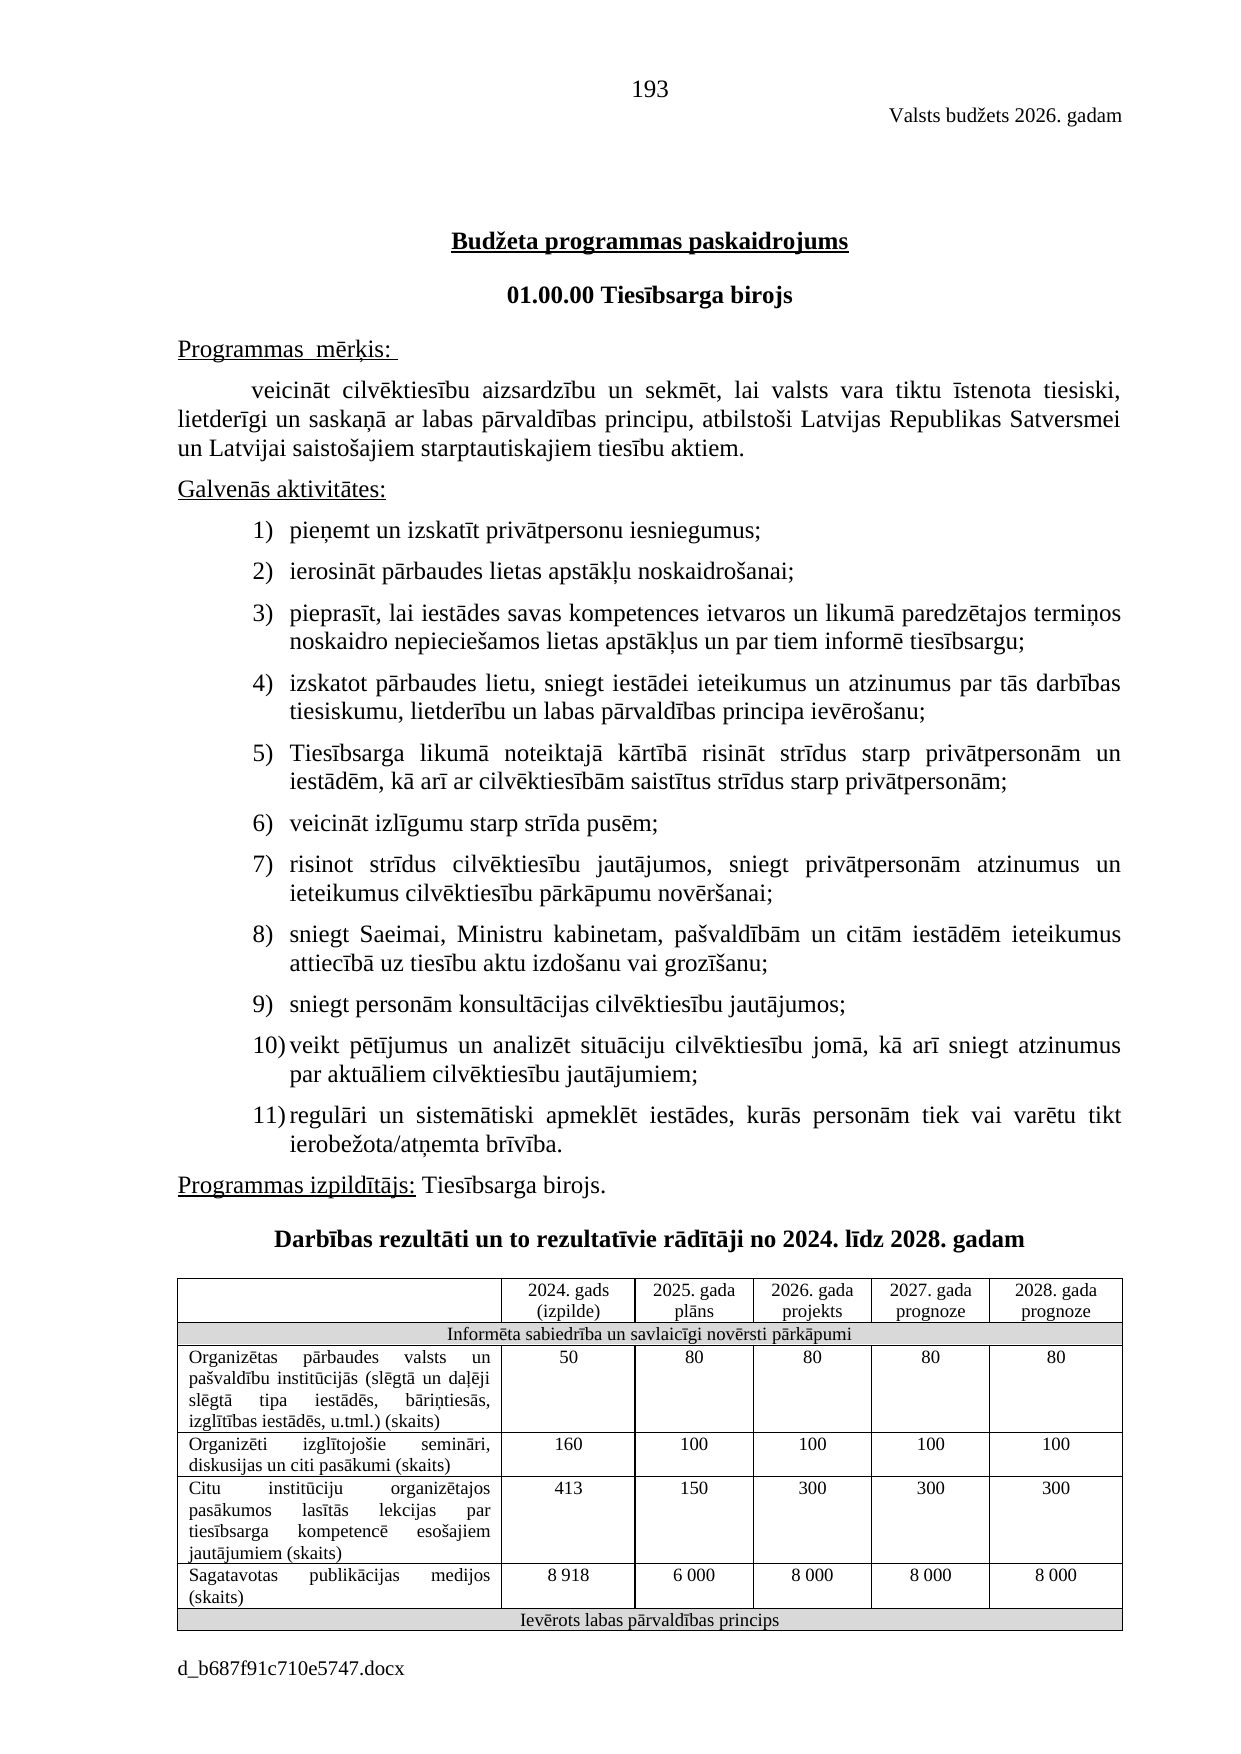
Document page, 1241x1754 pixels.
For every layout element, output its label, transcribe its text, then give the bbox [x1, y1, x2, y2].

text Programmas izpildītājs: Tiesībsarga birojs. [177, 1170, 1122, 1199]
text 5) Tiesībsarga likumā noteiktajā kārtībā risināt strīdus starp privātpersonām un iestādēm, kā arī ar cilvēktiesībām saistītus strīdus starp privātpersonām; [252, 738, 1122, 795]
table_cell 6 000 [636, 1564, 753, 1607]
text 11) regulāri un sistemātiski apmeklēt iestādes, kurās personām tiek vai varētu tikt ierobežota/atņemta brīvība. [252, 1100, 1122, 1158]
table_cell 300 [754, 1477, 871, 1563]
table_cell 100 [754, 1433, 871, 1476]
table_header [178, 1279, 501, 1322]
table_cell 300 [872, 1477, 989, 1563]
text 01.00.00 Tiesībsarga birojs [177, 280, 1122, 309]
table_cell Ievērots labas pārvaldības princips [178, 1609, 1122, 1630]
text Galvenās aktivitātes: [177, 474, 1122, 503]
text 9) sniegt personām konsultācijas cilvēktiesību jautājumos; [252, 989, 1122, 1018]
table_cell 100 [990, 1433, 1122, 1476]
table_cell Organizēti izglītojošie semināri, diskusijas un citi pasākumi (skaits) [178, 1433, 501, 1476]
table_cell 8 000 [990, 1564, 1122, 1607]
table_header 2028. gada prognoze [990, 1279, 1122, 1322]
table_header 2025. gada plāns [636, 1279, 753, 1322]
text 2) ierosināt pārbaudes lietas apstākļu noskaidrošanai; [252, 556, 1122, 585]
table_cell 100 [636, 1433, 753, 1476]
text Darbības rezultāti un to rezultatīvie rādītāji no 2024. līdz 2028. gadam [177, 1224, 1122, 1253]
table_cell 160 [502, 1433, 634, 1476]
table_cell 8 918 [502, 1564, 634, 1607]
table_cell 80 [872, 1346, 989, 1432]
table_cell Informēta sabiedrība un savlaicīgi novērsti pārkāpumi [178, 1323, 1122, 1344]
table_header 2026. gada projekts [754, 1279, 871, 1322]
table_cell 8 000 [872, 1564, 989, 1607]
table_cell 50 [502, 1346, 634, 1432]
list Programmas mērķis: [177, 334, 1122, 363]
table_cell 80 [636, 1346, 753, 1432]
table_cell 150 [636, 1477, 753, 1563]
text veicināt cilvēktiesību aizsardzību un sekmēt, lai valsts vara tiktu īstenota tiesiski, lietderīgi un saskaņā ar labas pārvaldības principu, atbilstoši Latvijas Republikas Satversmei un Latvijai saistošajiem starptautiskajiem tiesību aktiem. [177, 375, 1122, 461]
table_cell 80 [990, 1346, 1122, 1432]
text 3) pieprasīt, lai iestādes savas kompetences ietvaros un likumā paredzētajos termiņos noskaidro nepieciešamos lietas apstākļus un par tiem informē tiesībsargu; [252, 598, 1122, 655]
table_cell 80 [754, 1346, 871, 1432]
table_cell 100 [872, 1433, 989, 1476]
table_header 2027. gada prognoze [872, 1279, 989, 1322]
text 6) veicināt izlīgumu starp strīda pusēm; [252, 808, 1122, 836]
text 1) pieņemt un izskatīt privātpersonu iesniegumus; [252, 515, 1122, 544]
table_cell Citu institūciju organizētajos pasākumos lasītās lekcijas par tiesībsarga kompetencē esošajiem jautājumiem (skaits) [178, 1477, 501, 1563]
text 7) risinot strīdus cilvēktiesību jautājumos, sniegt privātpersonām atzinumus un ieteikumus cilvēktiesību pārkāpumu novēršanai; [252, 849, 1122, 906]
text 4) izskatot pārbaudes lietu, sniegt iestādei ieteikumus un atzinumus par tās darbības tiesiskumu, lietderību un labas pārvaldības principa ievērošanu; [252, 668, 1122, 725]
table_header 2024. gads (izpilde) [502, 1279, 634, 1322]
text 8) sniegt Saeimai, Ministru kabinetam, pašvaldībām un citām iestādēm ieteikumus attiecībā uz tiesību aktu izdošanu vai grozīšanu; [252, 919, 1122, 976]
table_cell Organizētas pārbaudes valsts un pašvaldību institūcijās (slēgtā un daļēji slēgtā tipa iestādēs, bāriņtiesās, izglītības iestādēs, u.tml.) (skaits) [178, 1346, 501, 1432]
text 10) veikt pētījumus un analizēt situāciju cilvēktiesību jomā, kā arī sniegt atzinumus par aktuāliem cilvēktiesību jautājumiem; [252, 1030, 1122, 1088]
table_cell Sagatavotas publikācijas medijos (skaits) [178, 1564, 501, 1607]
text Budžeta programmas paskaidrojums [177, 226, 1122, 255]
table_cell 8 000 [754, 1564, 871, 1607]
table_cell 413 [502, 1477, 634, 1563]
table_cell 300 [990, 1477, 1122, 1563]
